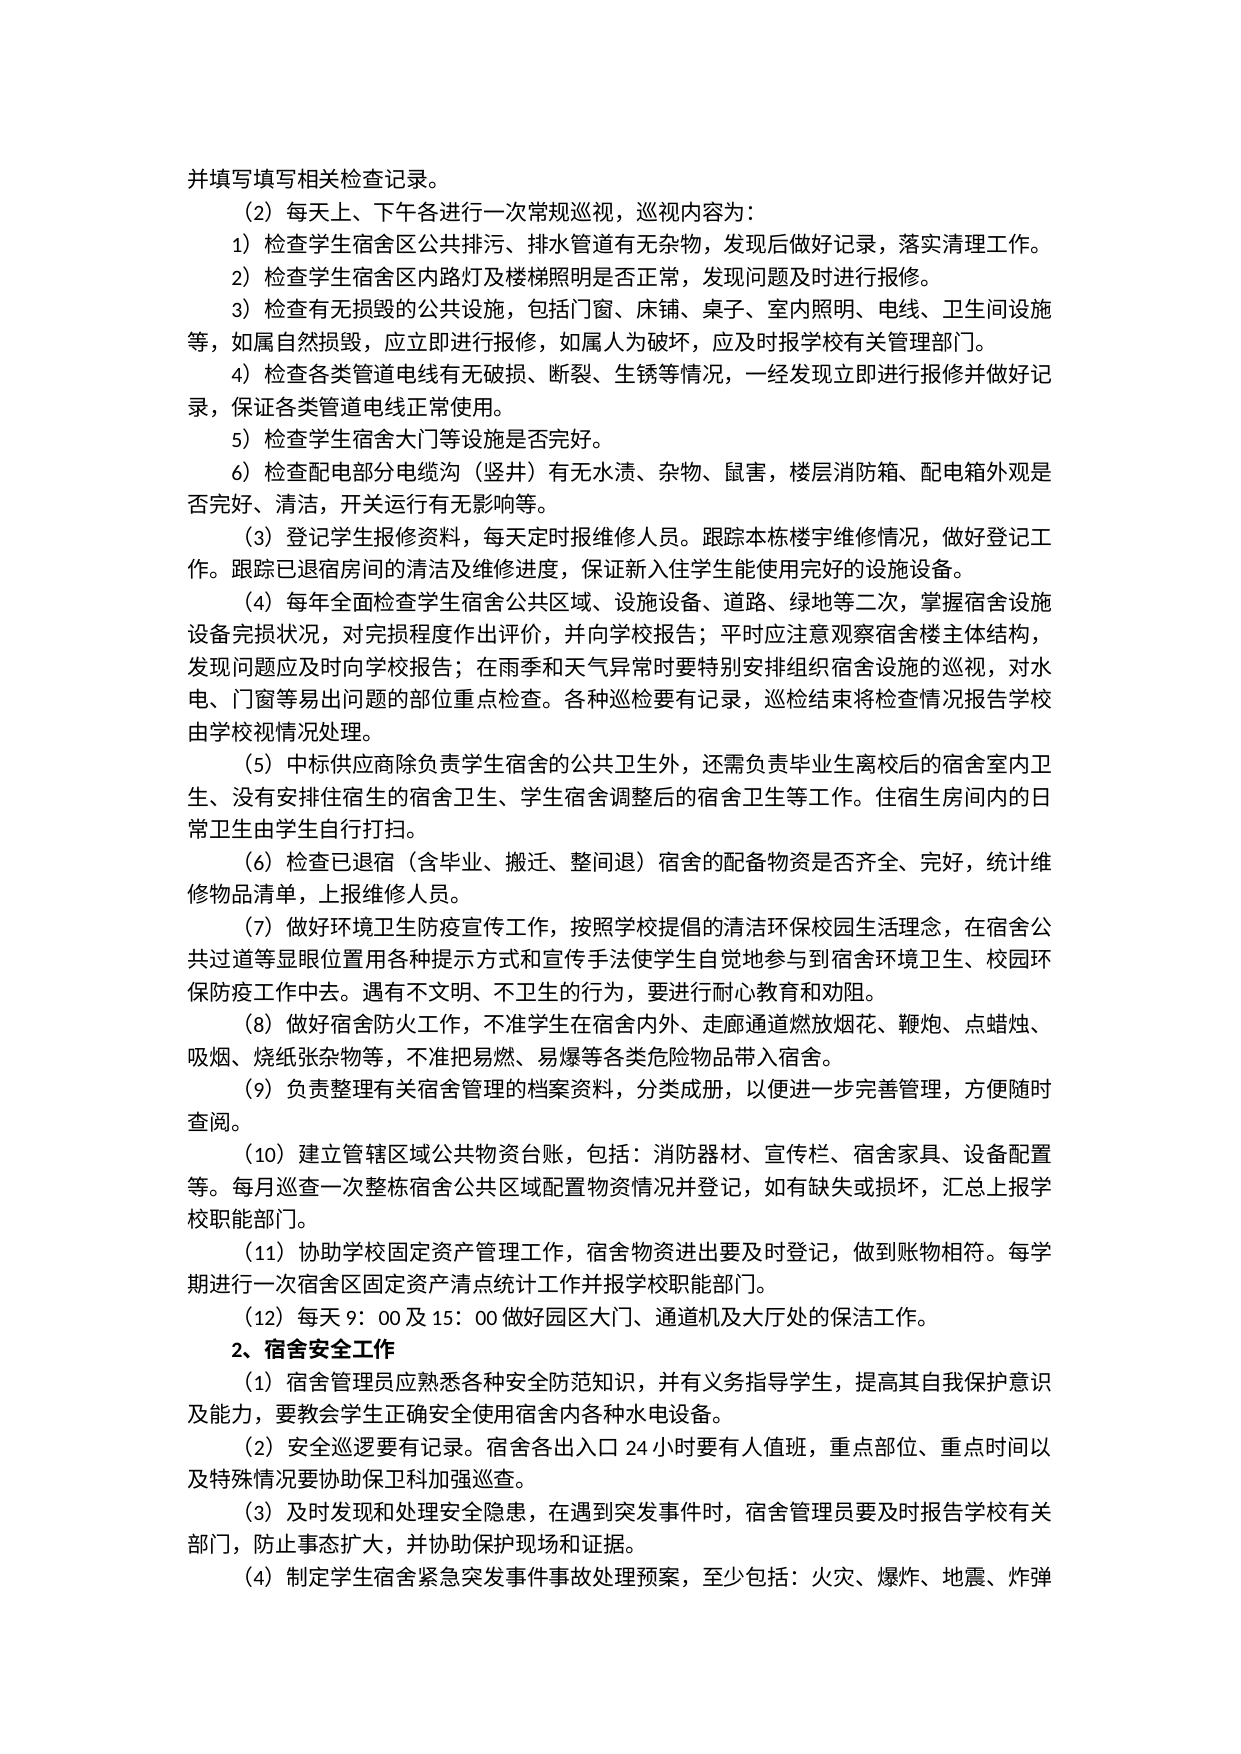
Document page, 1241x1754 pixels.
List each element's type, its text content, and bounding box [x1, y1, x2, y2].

text （1）宿舍管理员应熟悉各种安全防范知识，并有义务指导学生，提高其自我保护意识及能力，要教会学生正确安全使用宿舍内各种水电设备。 [187, 1364, 1053, 1429]
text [187, 162, 1053, 194]
text （3）及时发现和处理安全隐患，在遇到突发事件时，宿舍管理员要及时报告学校有关部门，防止事态扩大，并协助保护现场和证据。 [187, 1494, 1053, 1559]
text 2、宿舍安全工作 [187, 1332, 1053, 1364]
text （4）每年全面检查学生宿舍公共区域、设施设备、道路、绿地等二次，掌握宿舍设施设备完损状况，对完损程度作出评价，并向学校报告；平时应注意观察宿舍楼主体结构，发现问题应及时向学校报告；在雨季和天气异常时要特别安排组织宿舍设施的巡视，对水电、门窗等易出问题的部位重点检查。各种巡检要有记录，巡检结束将检查情况报告学校，由学校视情况处理。 [187, 584, 1053, 747]
text （7）做好环境卫生防疫宣传工作，按照学校提倡的清洁环保校园生活理念，在宿舍公共过道等显眼位置用各种提示方式和宣传手法使学生自觉地参与到宿舍环境卫生、校园环保防疫工作中去。遇有不文明、不卫生的行为，要进行耐心教育和劝阻。 [187, 909, 1053, 1007]
text 3）检查有无损毁的公共设施，包括门窗、床铺、桌子、室内照明、电线、卫生间设施等，如属自然损毁，应立即进行报修，如属人为破坏，应及时报学校有关管理部门。 [187, 292, 1053, 357]
text （2）每天上、下午各进行一次常规巡视，巡视内容为： [187, 194, 1053, 227]
text （10）建立管辖区域公共物资台账，包括：消防器材、宣传栏、宿舍家具、设备配置等。每月巡查一次整栋宿舍公共区域配置物资情况并登记，如有缺失或损坏，汇总上报学校职能部门。 [187, 1137, 1053, 1234]
text 5）检查学生宿舍大门等设施是否完好。 [187, 422, 1053, 454]
text 1）检查学生宿舍区公共排污、排水管道有无杂物，发现后做好记录，落实清理工作。 [187, 227, 1053, 259]
text （12）每天9：00及15：00做好园区大门、通道机及大厅处的保洁工作。 [187, 1299, 1053, 1332]
text （9）负责整理有关宿舍管理的档案资料，分类成册，以便进一步完善管理，方便随时查阅。 [187, 1072, 1053, 1137]
text （2）安全巡逻要有记录。宿舍各出入口24小时要有人值班，重点部位、重点时间以及特殊情况要协助保卫科加强巡查。 [187, 1429, 1053, 1494]
text （3）登记学生报修资料，每天定时报维修人员。跟踪本栋楼宇维修情况，做好登记工作。跟踪已退宿房间的清洁及维修进度，保证新入住学生能使用完好的设施设备。 [187, 519, 1053, 584]
text 2）检查学生宿舍区内路灯及楼梯照明是否正常，发现问题及时进行报修。 [187, 259, 1053, 292]
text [187, 1559, 1053, 1592]
text （8）做好宿舍防火工作，不准学生在宿舍内外、走廊通道燃放烟花、鞭炮、点蜡烛、吸烟、烧纸张杂物等，不准把易燃、易爆等各类危险物品带入宿舍。 [187, 1007, 1053, 1072]
text （11）协助学校固定资产管理工作，宿舍物资进出要及时登记，做到账物相符。每学期进行一次宿舍区固定资产清点统计工作并报学校职能部门。 [187, 1234, 1053, 1299]
text （6）检查已退宿（含毕业、搬迁、整间退）宿舍的配备物资是否齐全、完好，统计维修物品清单，上报维修人员。 [187, 844, 1053, 909]
text （5）中标供应商除负责学生宿舍的公共卫生外，还需负责毕业生离校后的宿舍室内卫生、没有安排住宿生的宿舍卫生、学生宿舍调整后的宿舍卫生等工作。住宿生房间内的日常卫生由学生自行打扫。 [187, 747, 1053, 844]
text 6）检查配电部分电缆沟（竖井）有无水渍、杂物、鼠害，楼层消防箱、配电箱外观是否完好、清洁，开关运行有无影响等。 [187, 454, 1053, 519]
text 4）检查各类管道电线有无破损、断裂、生锈等情况，一经发现立即进行报修并做好记录，保证各类管道电线正常使用。 [187, 357, 1053, 422]
